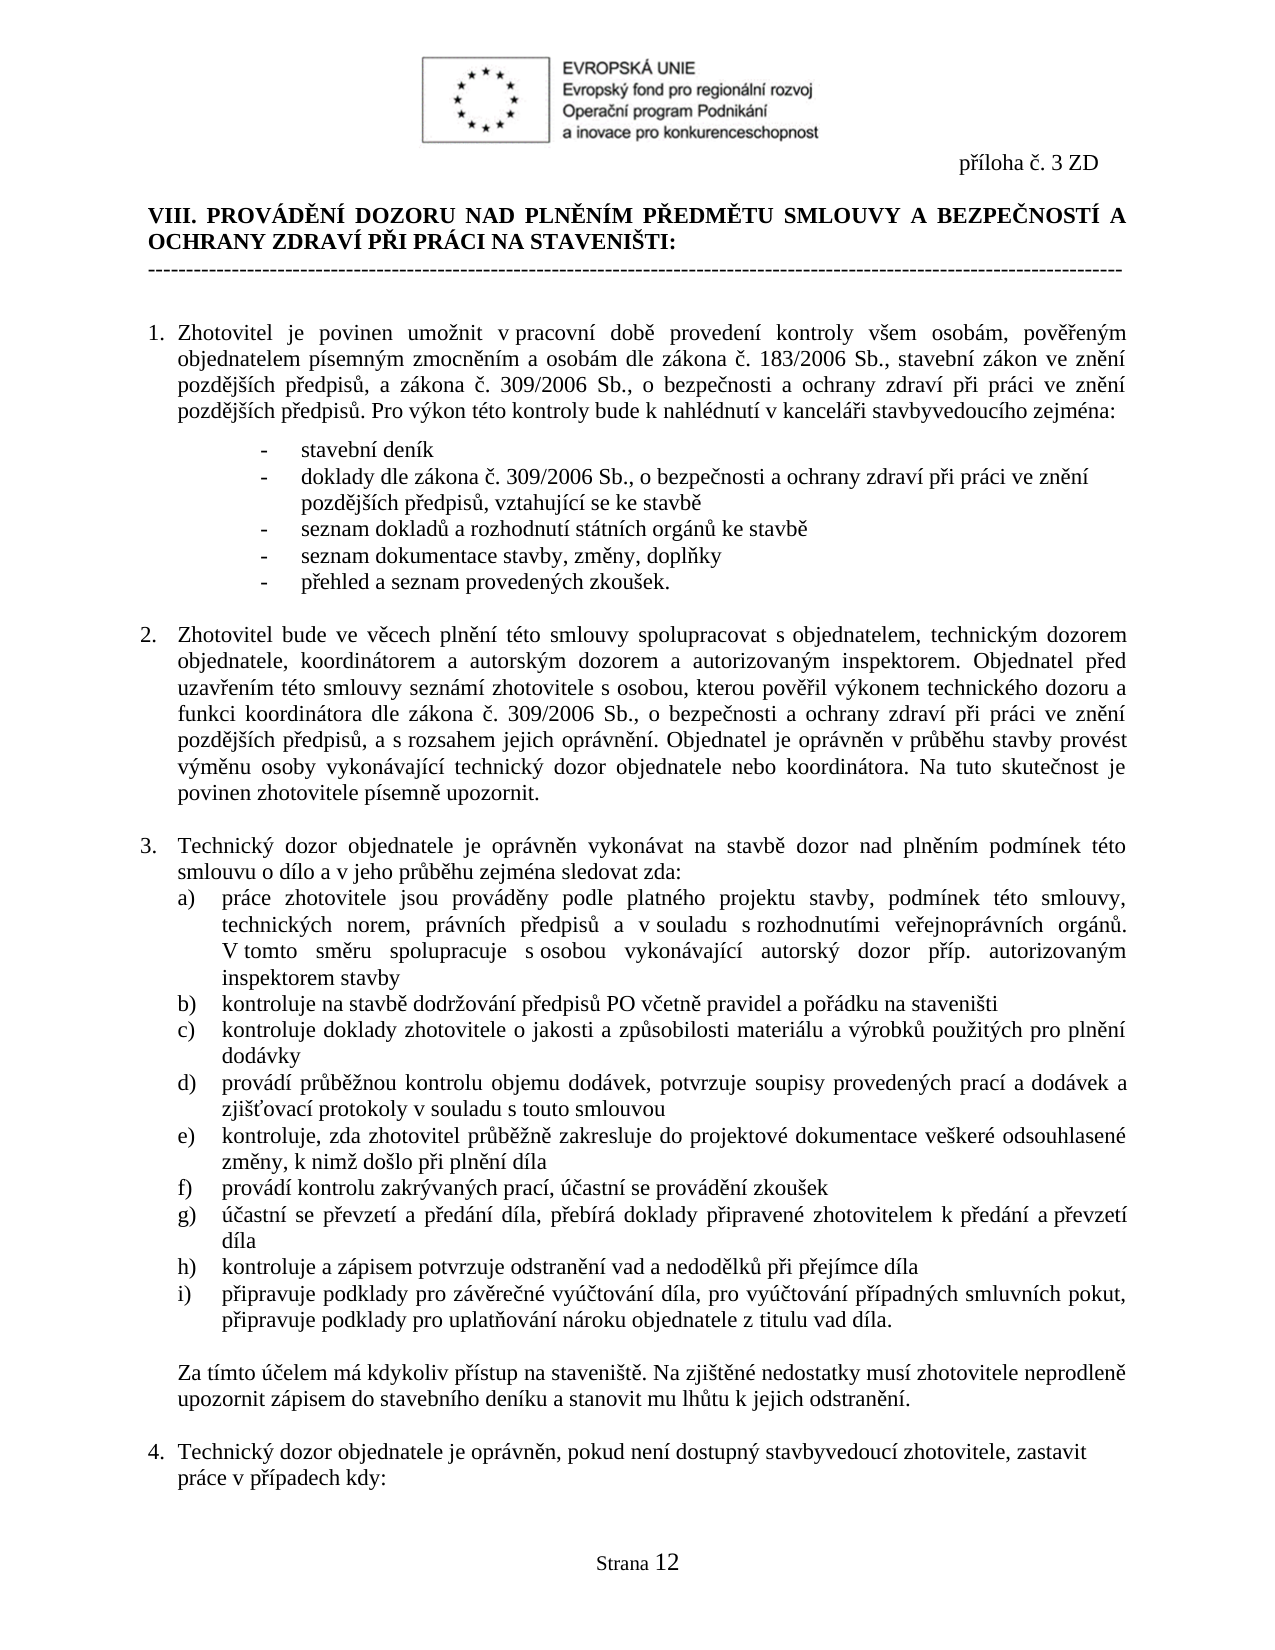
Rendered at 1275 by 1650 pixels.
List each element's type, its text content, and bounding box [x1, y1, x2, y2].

text Za tímto účelem má kdykoliv přístup na staveniště. Na zjištěné nedostatky musí zhotovitele neprodleně upozornit zápisem do stavebního deníku a stanovit mu lhůtu k jejich odstranění. [177, 1359, 1127, 1412]
list účastní se převzetí a předání díla, přebírá doklady připravené zhotovitelem k předání a převzetí díla [177, 1201, 1127, 1253]
list kontroluje na stavbě dodržování předpisů PO včetně pravidel a pořádku na staveništi [177, 990, 1127, 1016]
list přehled a seznam provedených zkoušek. [260, 568, 1127, 594]
list Zhotovitel je povinen umožnit v pracovní době provedení kontroly všem osobám, pověřeným objednatelem písemným zmocněním a osobám dle zákona č. 183/2006 Sb., stavební zákon ve znění pozdějších předpisů, a zákona č. 309/2006 Sb., o bezpečnosti a ochrany zdraví při práci ve znění pozdějších předpisů. Pro výkon této kontroly bude k nahlédnutí v kanceláři stavbyvedoucího zejména: [148, 318, 1127, 424]
list kontroluje, zda zhotovitel průběžně zakresluje do projektové dokumentace veškeré odsouhlasené změny, k nimž došlo při plnění díla [177, 1122, 1127, 1174]
list doklady dle zákona č. 309/2006 Sb., o bezpečnosti a ochrany zdraví při práci ve znění pozdějších předpisů, vztahující se ke stavbě [260, 463, 1127, 516]
subtitle VIII. PROVÁDĚNÍ DOZORU NAD PLNĚNÍM PŘEDMĚTU SMLOUVY A BEZPEČNOSTÍ A OCHRANY ZDRAVÍ PŘI PRÁCI NA STAVENIŠTI: [148, 202, 1127, 255]
picture [394, 29, 847, 171]
list provádí průběžnou kontrolu objemu dodávek, potvrzuje soupisy provedených prací a dodávek a zjišťovací protokoly v souladu s touto smlouvou [177, 1069, 1127, 1122]
list kontroluje doklady zhotovitele o jakosti a způsobilosti materiálu a výrobků použitých pro plnění dodávky [177, 1016, 1127, 1069]
list práce zhotovitele jsou prováděny podle platného projektu stavby, podmínek této smlouvy, technických norem, právních předpisů a v souladu s rozhodnutími veřejnoprávních orgánů. V tomto směru spolupracuje s osobou vykonávající autorský dozor příp. autorizovaným inspektorem stavby [177, 884, 1127, 990]
list provádí kontrolu zakrývaných prací, účastní se provádění zkoušek [177, 1174, 1127, 1201]
list seznam dokladů a rozhodnutí státních orgánů ke stavbě [260, 516, 1127, 542]
list seznam dokumentace stavby, změny, doplňky [260, 542, 1127, 568]
list připravuje podklady pro závěrečné vyúčtování díla, pro vyúčtování případných smluvních pokut, připravuje podklady pro uplatňování nároku objednatele z titulu vad díla. [177, 1280, 1127, 1332]
list kontroluje a zápisem potvrzuje odstranění vad a nedodělků při přejímce díla [177, 1253, 1127, 1280]
list Zhotovitel bude ve věcech plnění této smlouvy spolupracovat s objednatelem, technickým dozorem objednatele, koordinátorem a autorským dozorem a autorizovaným inspektorem. Objednatel před uzavřením této smlouvy seznámí zhotovitele s osobou, kterou pověřil výkonem technického dozoru a funkci koordinátora dle zákona č. 309/2006 Sb., o bezpečnosti a ochrany zdraví při práci ve znění pozdějších předpisů, a s rozsahem jejich oprávnění. Objednatel je oprávněn v průběhu stavby provést výměnu osoby vykonávající technický dozor objednatele nebo koordinátora. Na tuto skutečnost je povinen zhotovitele písemně upozornit. [140, 621, 1127, 805]
list Technický dozor objednatele je oprávněn, pokud není dostupný stavbyvedoucí zhotovitele, zastavit práce v případech kdy: [148, 1438, 1127, 1491]
list Technický dozor objednatele je oprávněn vykonávat na stavbě dozor nad plněním podmínek této smlouvu o dílo a v jeho průběhu zejména sledovat zda: [140, 832, 1127, 884]
list stavební deník [260, 436, 1127, 463]
text -------------------------------------------------------------------------------------------------------------------------------- [148, 255, 1127, 281]
